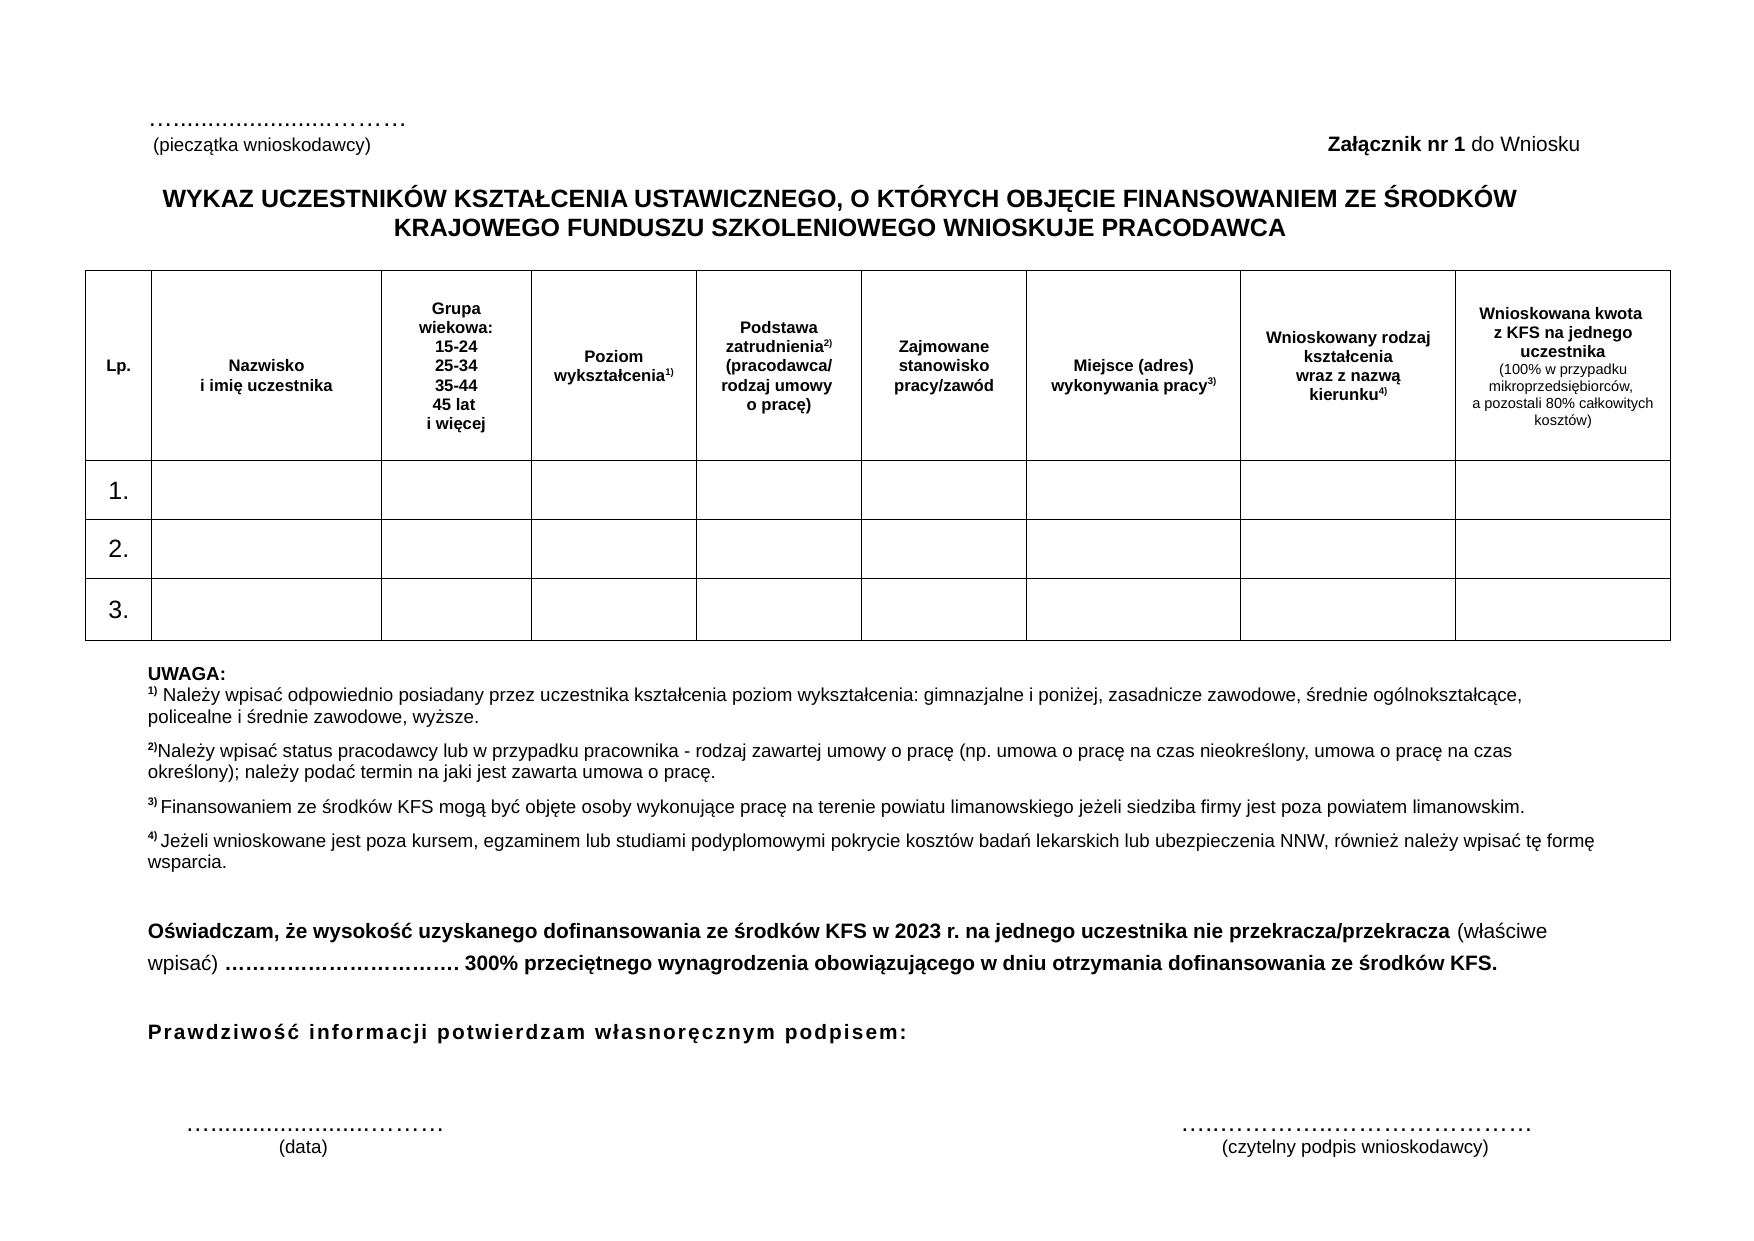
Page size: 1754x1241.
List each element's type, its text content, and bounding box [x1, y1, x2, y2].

table_header Wnioskowana kwota z KFS na jednego uczestnika (100% w przypadku mikroprzedsiębiorców, a pozostali 80% całkowitych kosztów) [1456, 271, 1670, 460]
table_header Poziom wykształcenia1) [532, 271, 696, 460]
table_cell [382, 579, 531, 640]
table_cell [382, 520, 531, 577]
table_cell [152, 579, 381, 640]
table_cell [1241, 520, 1455, 577]
table_cell [862, 461, 1026, 519]
table_cell [532, 461, 696, 519]
text Oświadczam, że wysokość uzyskanego dofinansowania ze środków KFS w 2023 r. na jednego uczestnika nie przekracza/przekracza (właściwe wpisać) ……………………………. 300% przeciętnego wynagrodzenia obowiązującego w dniu otrzymania dofinansowania ze środków KFS. [148, 919, 1606, 1012]
table_cell [697, 461, 861, 519]
table_cell 2. [86, 520, 151, 577]
table_cell 1. [86, 461, 151, 519]
text WYKAZ UCZESTNIKÓW KSZTAŁCENIA USTAWICZNEGO, O KTÓRYCH OBJĘCIE FINANSOWANIEM ZE ŚRODKÓW [74, 184, 1606, 213]
text ….......................……… [148, 103, 1606, 131]
table_header Podstawa zatrudnienia2) (pracodawca/ rodzaj umowy o pracę) [697, 271, 861, 460]
table_cell [1456, 579, 1670, 640]
table_cell [152, 520, 381, 577]
text (pieczątka wnioskodawcy) Załącznik nr 1 do Wniosku [148, 131, 1606, 155]
table_header Zajmowane stanowisko pracy/zawód [862, 271, 1026, 460]
table_cell [532, 579, 696, 640]
text UWAGA: [148, 663, 1606, 684]
table_header Miejsce (adres) wykonywania pracy3) [1027, 271, 1240, 460]
text Prawdziwość informacji potwierdzam własnoręcznym podpisem: [148, 1020, 1606, 1044]
text 4) Jeżeli wnioskowane jest poza kursem, egzaminem lub studiami podyplomowymi pokrycie kosztów badań lekarskich lub ubezpieczenia NNW, również należy wpisać tę formę wsparcia. [148, 829, 1606, 873]
table_cell [697, 579, 861, 640]
table_header Grupa wiekowa: 15-24 25-34 35-44 45 lat i więcej [382, 271, 531, 460]
table_header Wnioskowany rodzaj kształcenia wraz z nazwą kierunku4) [1241, 271, 1455, 460]
table_cell 3. [86, 579, 151, 640]
table_header Lp. [86, 271, 151, 460]
text 1) Należy wpisać odpowiednio posiadany przez uczestnika kształcenia poziom wykształcenia: gimnazjalne i poniżej, zasadnicze zawodowe, średnie ogólnokształcące, policealne i średnie zawodowe, wyższe. [148, 684, 1606, 727]
table_cell [1027, 461, 1240, 519]
text KRAJOWEGO FUNDUSZU SZKOLENIOWEGO WNIOSKUJE PRACODAWCA [74, 213, 1606, 242]
table_cell [152, 461, 381, 519]
table_cell [1027, 520, 1240, 577]
table_cell [862, 520, 1026, 577]
text 2)Należy wpisać status pracodawcy lub w przypadku pracownika - rodzaj zawartej umowy o pracę (np. umowa o pracę na czas nieokreślony, umowa o pracę na czas określony); należy podać termin na jaki jest zawarta umowa o pracę. [148, 740, 1606, 783]
table_cell [1456, 461, 1670, 519]
table_cell [532, 520, 696, 577]
table_cell [697, 520, 861, 577]
table_cell [1027, 579, 1240, 640]
table_header Nazwisko i imię uczestnika [152, 271, 381, 460]
text ….......................……… …..…………..…………………… [185, 1108, 1606, 1136]
text 3) Finansowaniem ze środków KFS mogą być objęte osoby wykonujące pracę na terenie powiatu limanowskiego jeżeli siedziba firmy jest poza powiatem limanowskim. [148, 795, 1606, 817]
table_cell [382, 461, 531, 519]
table_cell [1241, 461, 1455, 519]
table_cell [1241, 579, 1455, 640]
table_cell [1456, 520, 1670, 577]
table_cell [862, 579, 1026, 640]
text (data) (czytelny podpis wnioskodawcy) [221, 1136, 1606, 1158]
